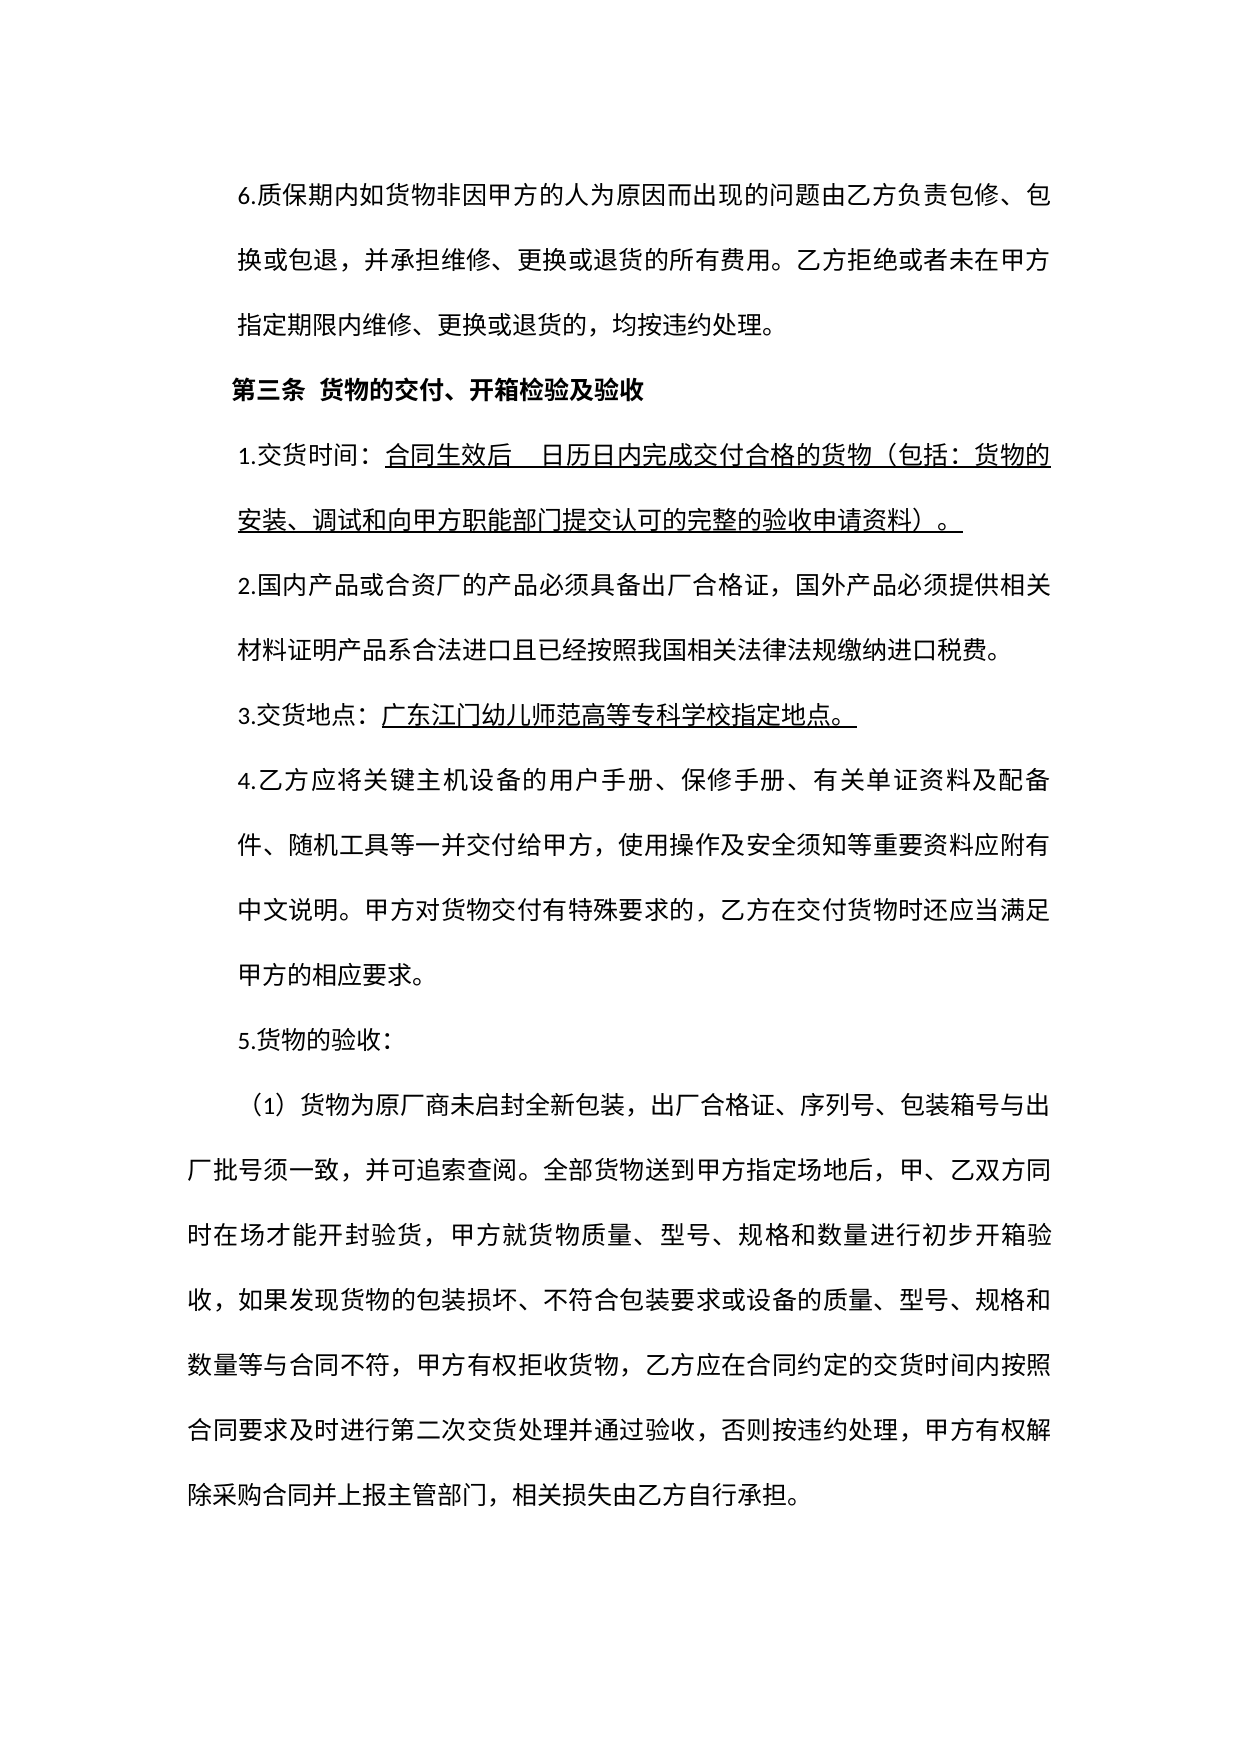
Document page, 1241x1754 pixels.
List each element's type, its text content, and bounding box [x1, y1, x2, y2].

text 第三条 货物的交付、开箱检验及验收 [231, 357, 1053, 422]
text 3.交货地点：广东江门幼儿师范高等专科学校指定地点。 [237, 682, 1053, 747]
text 6.质保期内如货物非因甲方的人为原因而出现的问题由乙方负责包修、包换或包退，并承担维修、更换或退货的所有费用。乙方拒绝或者未在甲方指定期限内维修、更换或退货的，均按违约处理。 [237, 162, 1053, 357]
text 4.乙方应将关键主机设备的用户手册、保修手册、有关单证资料及配备件、随机工具等一并交付给甲方，使用操作及安全须知等重要资料应附有中文说明。甲方对货物交付有特殊要求的，乙方在交付货物时还应当满足甲方的相应要求。 [237, 747, 1053, 1007]
text 1.交货时间：合同生效后 日历日内完成交付合格的货物（包括：货物的安装、调试和向甲方职能部门提交认可的完整的验收申请资料）。 [237, 422, 1053, 552]
text （1）货物为原厂商未启封全新包装，出厂合格证、序列号、包装箱号与出厂批号须一致，并可追索查阅。全部货物送到甲方指定场地后，甲、乙双方同时在场才能开封验货，甲方就货物质量、型号、规格和数量进行初步开箱验收，如果发现货物的包装损坏、不符合包装要求或设备的质量、型号、规格和数量等与合同不符，甲方有权拒收货物，乙方应在合同约定的交货时间内按照合同要求及时进行第二次交货处理并通过验收，否则按违约处理，甲方有权解除采购合同并上报主管部门，相关损失由乙方自行承担。 [187, 1072, 1053, 1527]
text 5.货物的验收： [237, 1007, 1053, 1072]
text 2.国内产品或合资厂的产品必须具备出厂合格证，国外产品必须提供相关材料证明产品系合法进口且已经按照我国相关法律法规缴纳进口税费。 [237, 552, 1053, 682]
